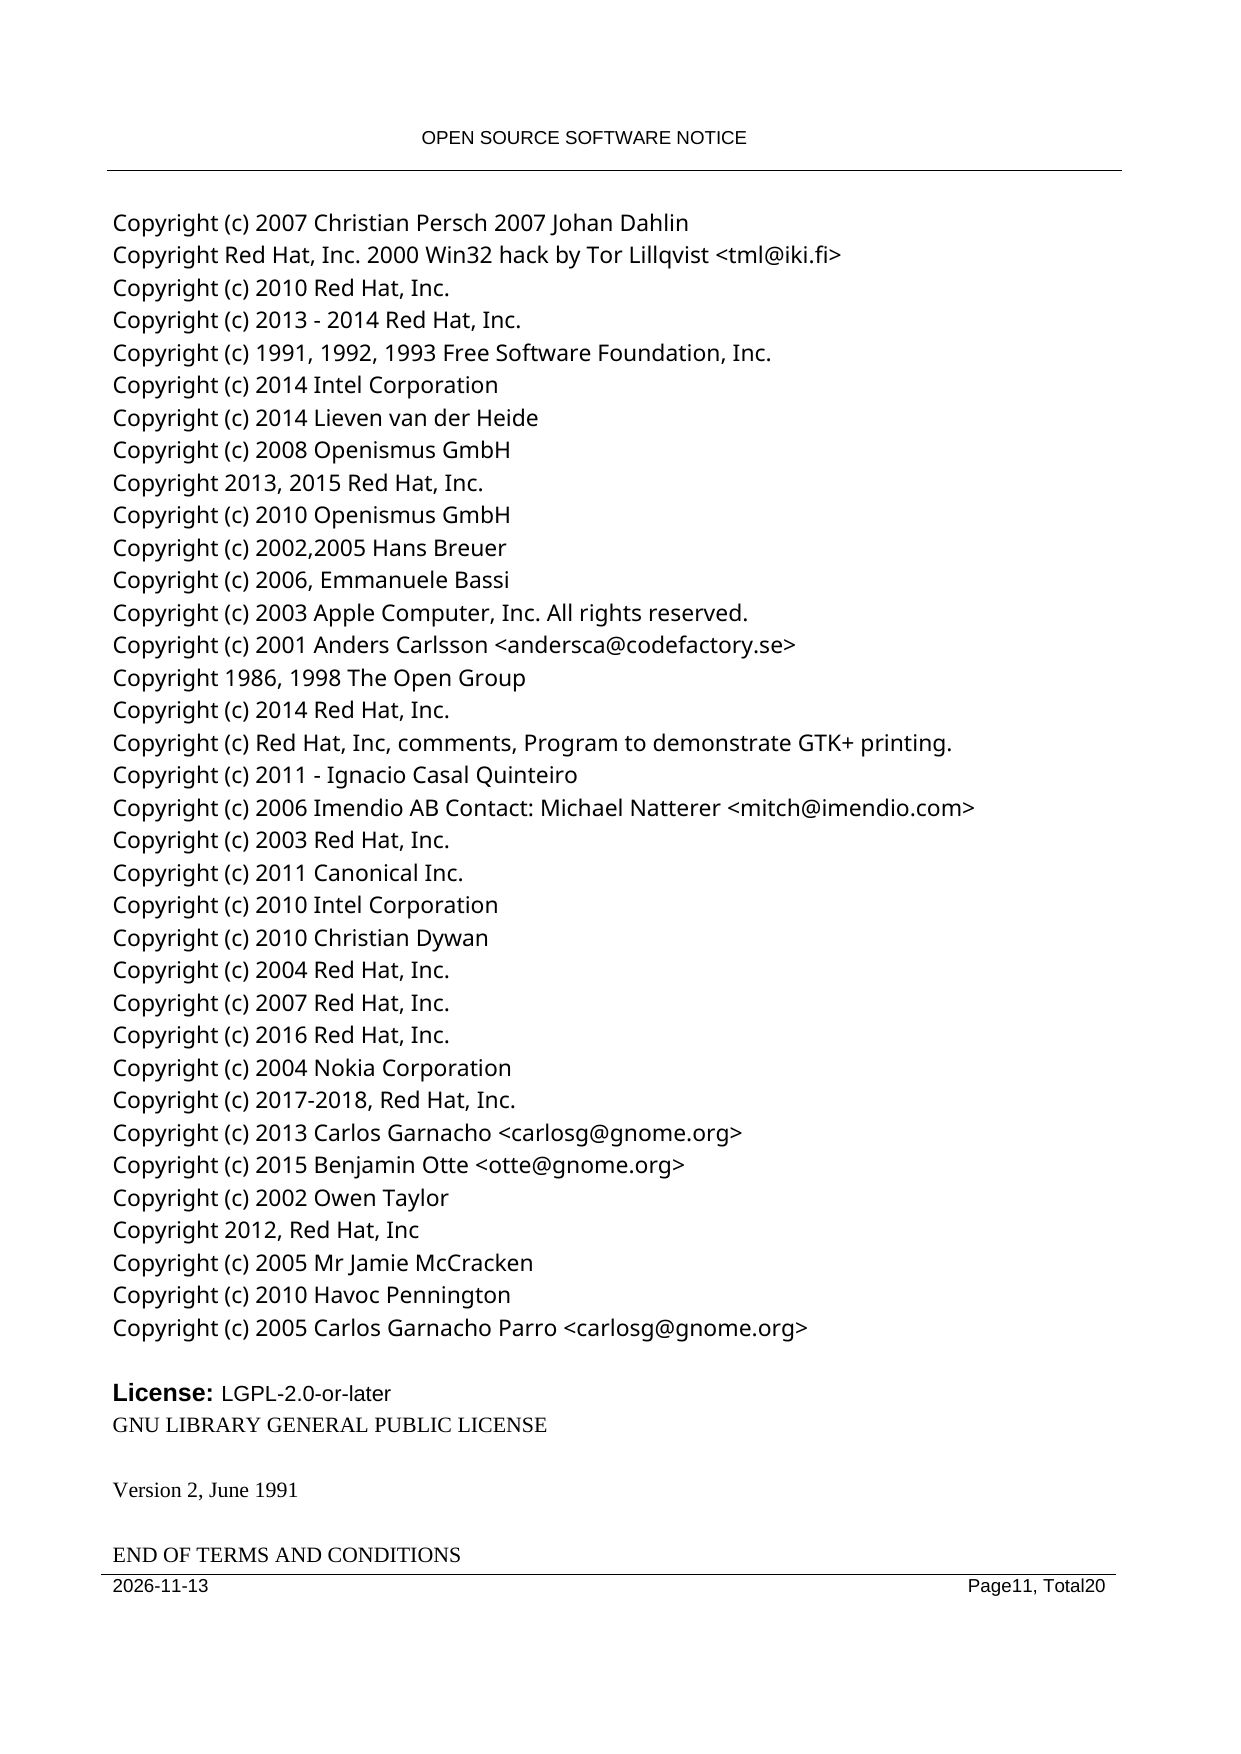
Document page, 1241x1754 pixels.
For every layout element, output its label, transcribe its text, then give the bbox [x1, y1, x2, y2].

text License: LGPL-2.0-or-later [112, 1376, 1128, 1409]
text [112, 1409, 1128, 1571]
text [112, 206, 1128, 1376]
